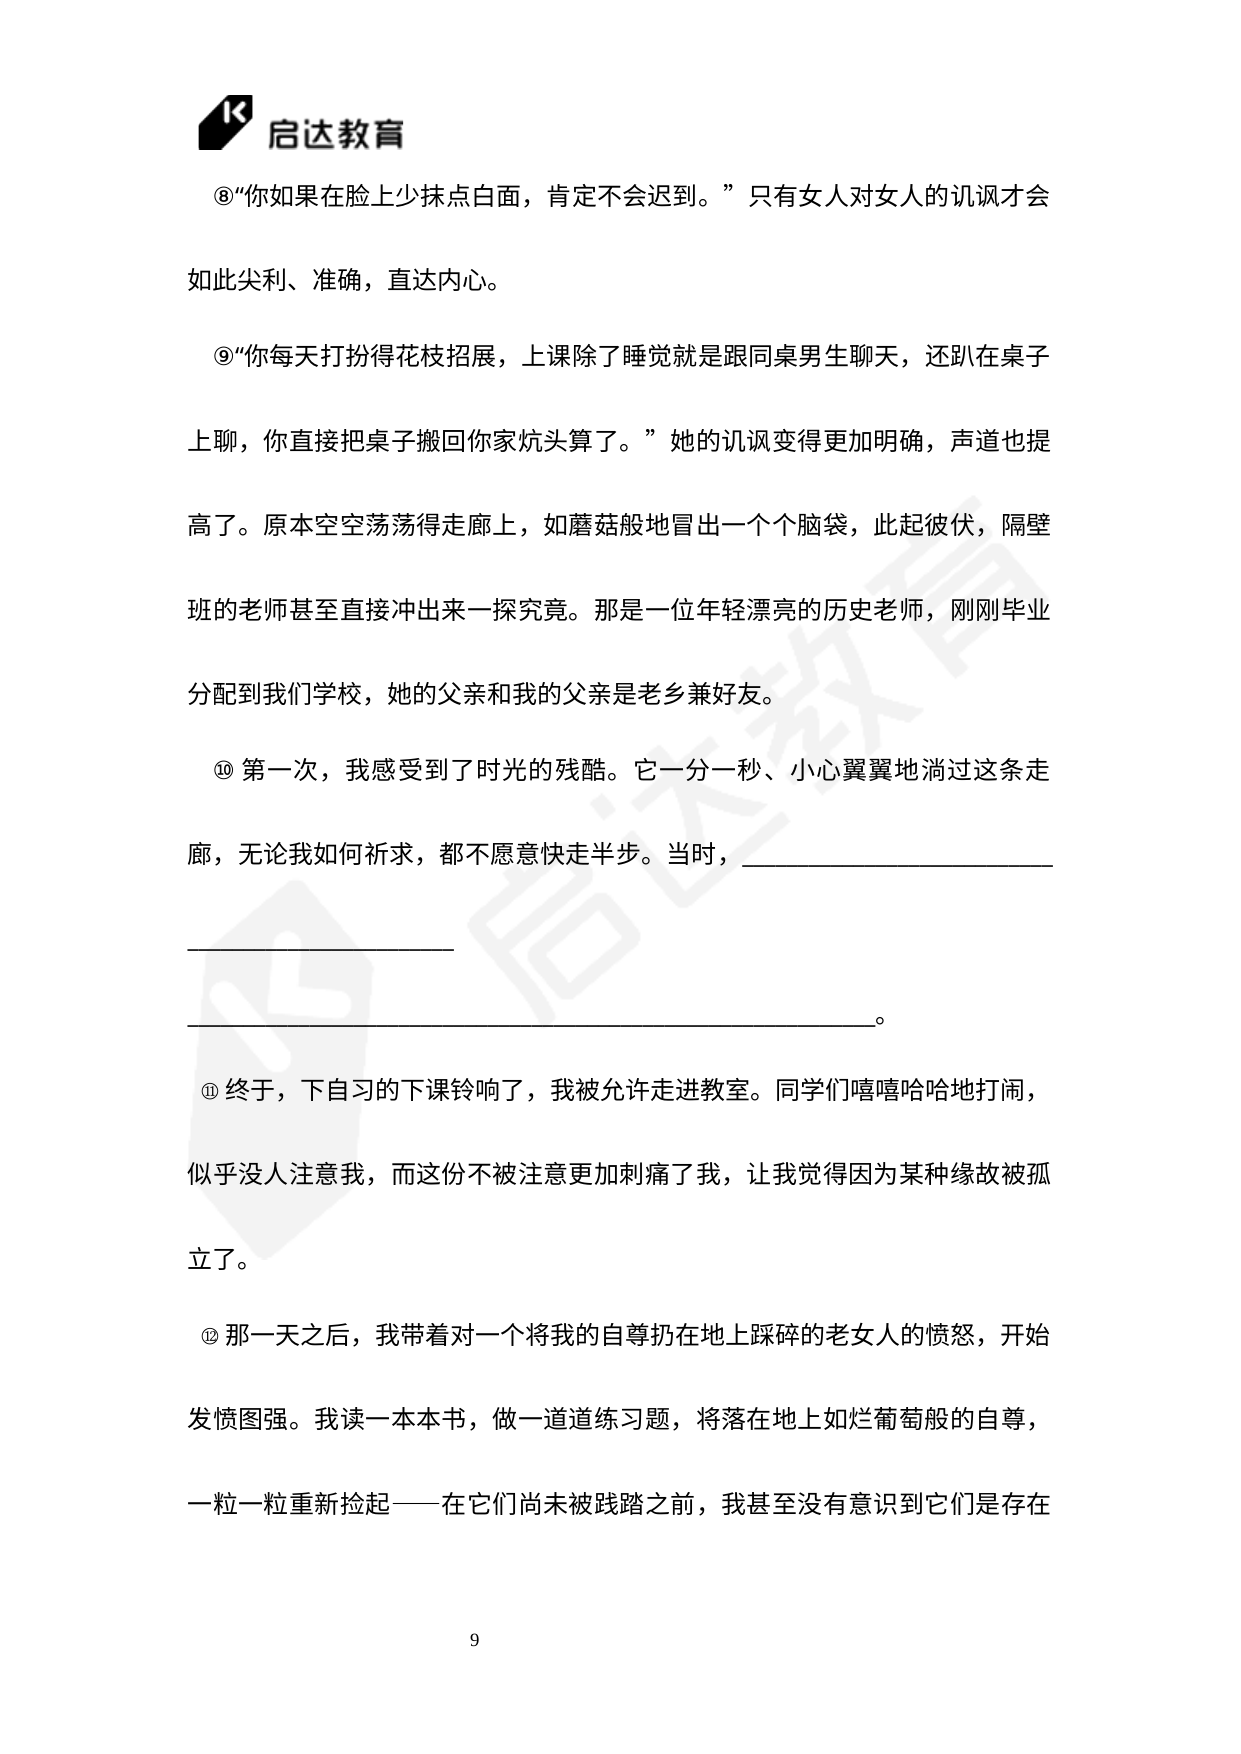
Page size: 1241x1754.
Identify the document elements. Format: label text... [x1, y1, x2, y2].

text ⑧“你如果在脸上少抹点白面，肯定不会迟到。”只有女人对女人的讥讽才会如此尖利、准确，直达内心。 [187, 162, 1053, 311]
text ⑨“你每天打扮得花枝招展，上课除了睡觉就是跟同桌男生聊天，还趴在桌子上聊，你直接把桌子搬回你家炕头算了。”她的讥讽变得更加明确，声道也提高了。原本空空荡荡得走廊上，如蘑菇般地冒出一个个脑袋，此起彼伏，隔壁班的老师甚至直接冲出来一探究竟。那是一位年轻漂亮的历史老师，刚刚毕业分配到我们学校，她的父亲和我的父亲是老乡兼好友。 [187, 322, 1053, 725]
text ⑩第一次，我感受到了时光的残酷。它一分一秒、小心翼翼地淌过这条走廊，无论我如何祈求，都不愿意快走半步。当时，____________________________________________________ [187, 736, 1053, 970]
picture [198, 95, 404, 150]
text ⑪终于，下自习的下课铃响了，我被允许走进教室。同学们嘻嘻哈哈地打闹，似乎没人注意我，而这份不被注意更加刺痛了我，让我觉得因为某种缘故被孤立了。 [187, 1056, 1053, 1290]
text ⑫那一天之后，我带着对一个将我的自尊扔在地上踩碎的老女人的愤怒，开始发愤图强。我读一本本书，做一道道练习题，将落在地上如烂葡萄般的自尊，一粒一粒重新捡起——在它们尚未被践踏之前，我甚至没有意识到它们是存在的。 [187, 1301, 1053, 1535]
text ______________________________________________________________。 [187, 980, 1053, 1045]
